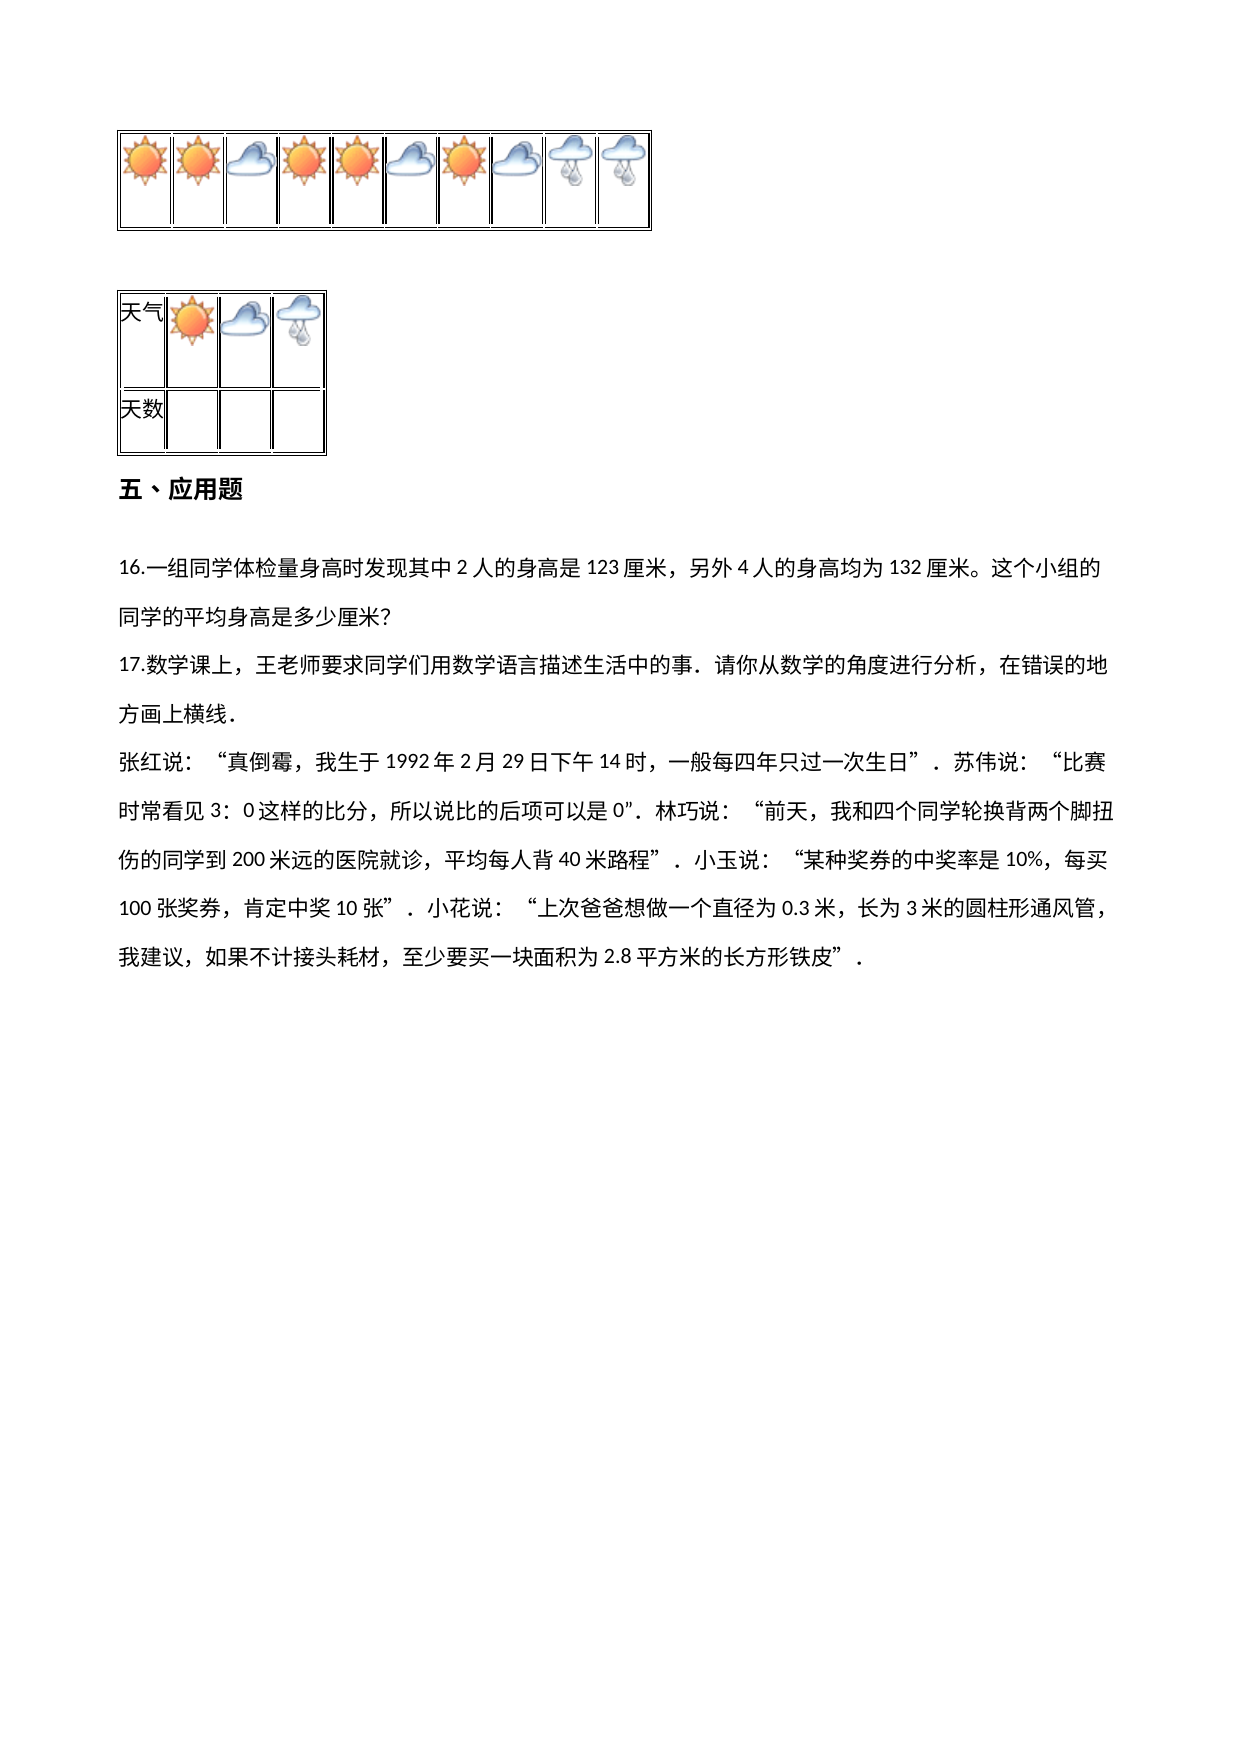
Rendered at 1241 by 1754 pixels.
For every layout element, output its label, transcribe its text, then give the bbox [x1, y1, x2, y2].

table_cell [278, 134, 331, 227]
picture [386, 135, 437, 186]
table_cell [119, 131, 172, 227]
table_cell [597, 134, 648, 227]
table_cell 天数 [119, 387, 166, 452]
picture [226, 135, 277, 186]
table_header [221, 346, 270, 387]
picture [598, 135, 649, 186]
picture [279, 135, 330, 186]
table_header 天气 [119, 291, 166, 387]
picture [332, 135, 383, 186]
table_cell [272, 387, 325, 452]
picture [492, 135, 543, 186]
table_cell [172, 131, 225, 227]
picture [439, 135, 490, 186]
picture [273, 295, 324, 346]
table_cell [438, 131, 491, 227]
table_cell [385, 131, 438, 227]
table_header [168, 346, 217, 387]
picture [120, 135, 171, 186]
text 张红说：“真倒霉，我生于1992年2月29日下午14时，一般每四年只过一次生日”．苏伟说：“比赛时常看见3：0这样的比分，所以说比的后项可以是0”．林巧说：“前天，我和四个同学轮换背两个脚扭伤的同学到200米远的医院就诊，平均每人背40米路程”．小玉说：“某种奖券的中奖率是10%，每买100张奖券，肯定中奖10张”．小花说：“上次爸爸想做一个直径为0.3米，长为3米的圆柱形通风管，我建议，如果不计接头耗材，至少要买一块面积为2.8平方米的长方形铁皮”． [118, 745, 1122, 972]
picture [167, 295, 218, 346]
text 五、应用题 [118, 456, 1122, 521]
table_header [274, 346, 323, 387]
picture [173, 135, 224, 186]
picture [220, 295, 271, 346]
text 17.数学课上，王老师要求同学们用数学语言描述生活中的事．请你从数学的角度进行分析，在错误的地方画上横线． [118, 648, 1122, 729]
table_cell [331, 131, 384, 227]
picture [545, 135, 596, 186]
table_cell [219, 387, 272, 452]
table_cell [491, 131, 544, 227]
text 16.一组同学体检量身高时发现其中2人的身高是123厘米，另外4人的身高均为132厘米。这个小组的同学的平均身高是多少厘米？ [118, 551, 1122, 632]
table_cell [544, 131, 597, 227]
table_cell [166, 387, 219, 452]
table_cell [225, 134, 278, 227]
